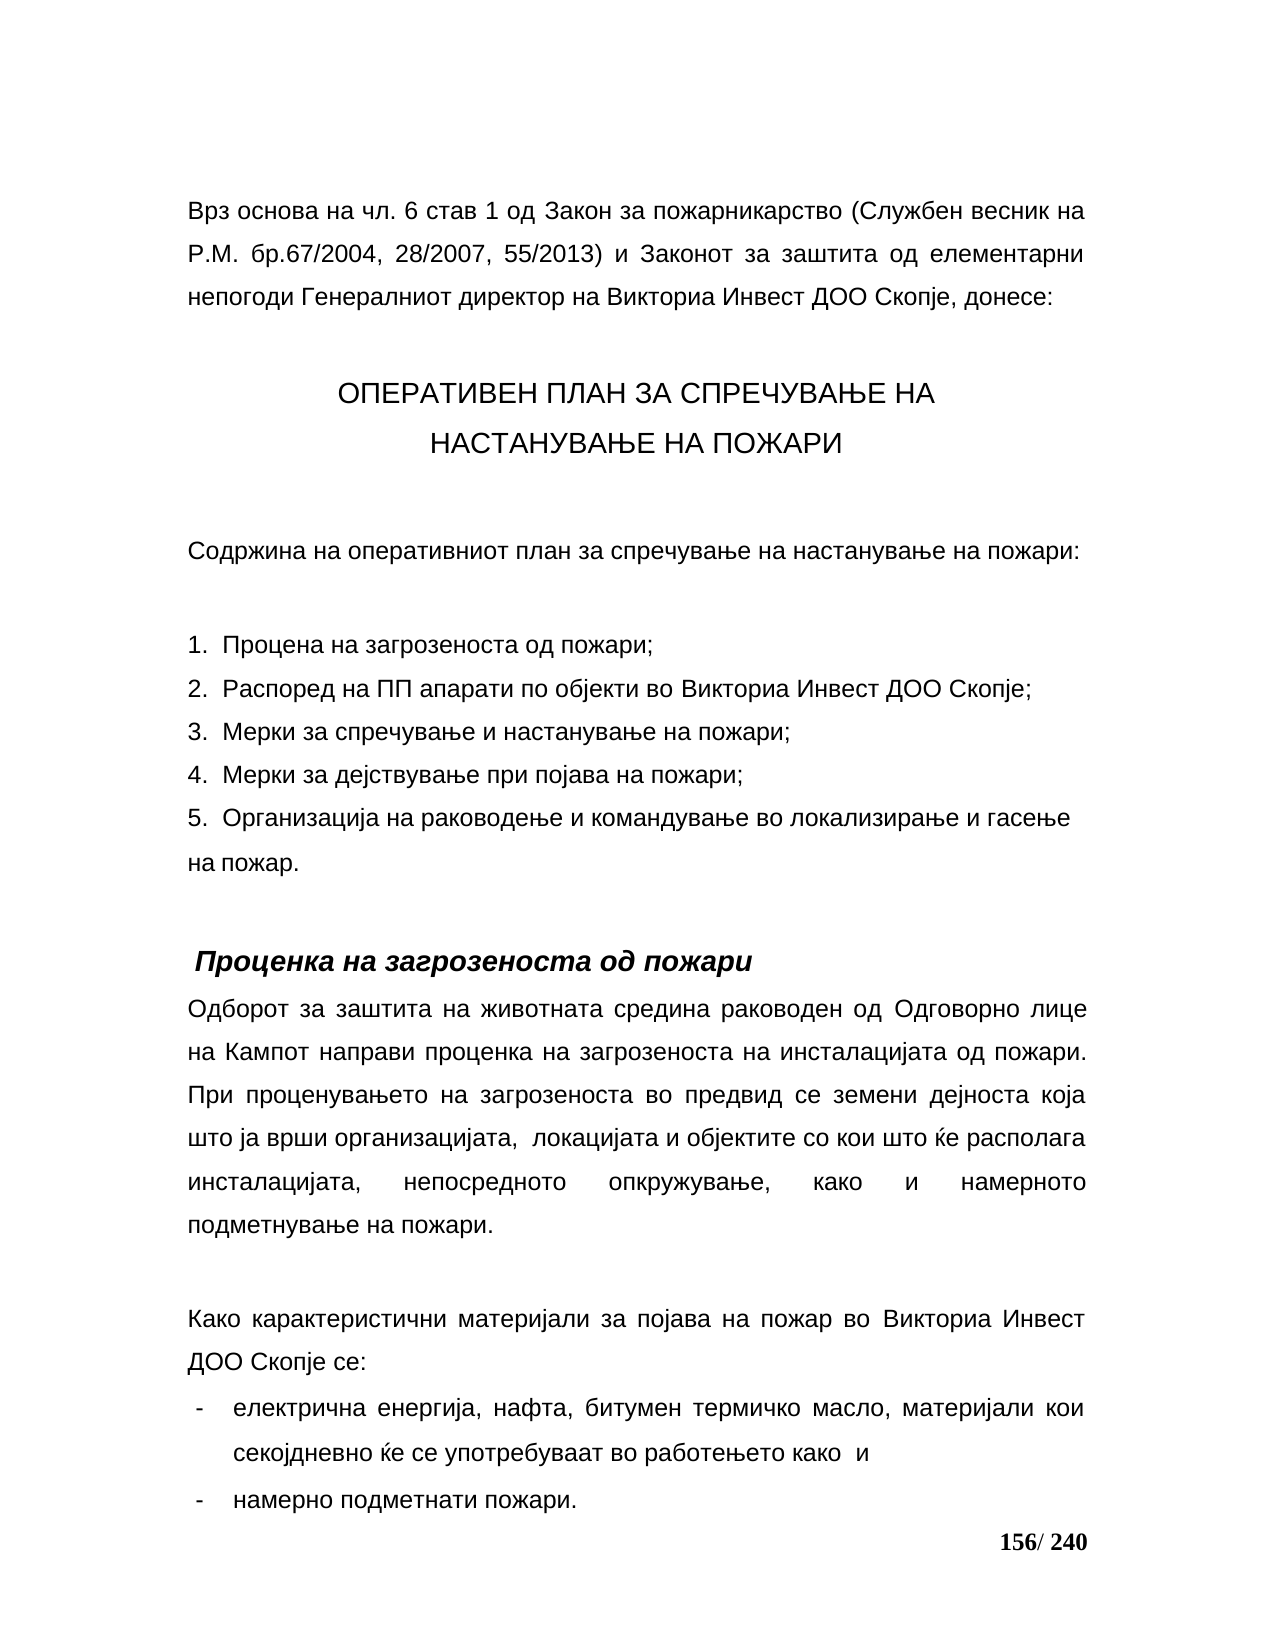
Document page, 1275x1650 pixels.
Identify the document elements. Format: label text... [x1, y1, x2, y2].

text Проценка на загрозеноста од пожари [187, 944, 1087, 977]
list намерно подметнати пожари. [195, 1482, 1085, 1516]
text НАСТАНУВАЊЕ НА ПОЖАРИ [187, 426, 1085, 460]
text Врз основа на чл. 6 став 1 од Закон за пожарникарство (Службен весник на Р.М. бр.67/2004, 28/2007, 55/2013) и Законот за заштита од елементарни непогоди Генералниот директор на Викториа Инвест ДОО Скопје, донесе: [187, 196, 1085, 311]
text 3. Мерки за спречување и настанување на пожари; [187, 717, 1087, 745]
text Како карактеристични материјали за појава на пожар во Викториа Инвест ДОО Скопје се: [187, 1304, 1085, 1376]
text Содржина на оперативниот план за спречување на настанување на пожари: [187, 536, 1085, 565]
text ОПЕРАТИВЕН ПЛАН ЗА СПРЕЧУВАЊЕ НА [187, 376, 1085, 410]
list електрична енергија, нафта, битумен термичко масло, материјали кои секојдневно ќе се употребуваат во работењето како и [195, 1390, 1085, 1467]
text Одборот за заштита на животната средина раководен од Одговорно лице на Кампот направи проценка на загрозеноста на инсталацијата од пожари. При проценувањето на загрозеноста во предвид се земени дејноста која што ја врши организацијата, локацијата и објектите со кои што ќе располага инсталацијата, непосредното опкружување, како и намерното подметнување на пожари. [187, 994, 1087, 1238]
text 2. Распоред на ПП апарати по објекти во Викториа Инвест ДОО Скопје; [187, 673, 1087, 702]
text 1. Процена на загрозеноста од пожари; [187, 630, 1087, 659]
text 5. Организација на раководење и командување во локализирање и гасење на пожар. [187, 803, 1087, 877]
text 4. Мерки за дејствување при појава на пожари; [187, 760, 1087, 788]
